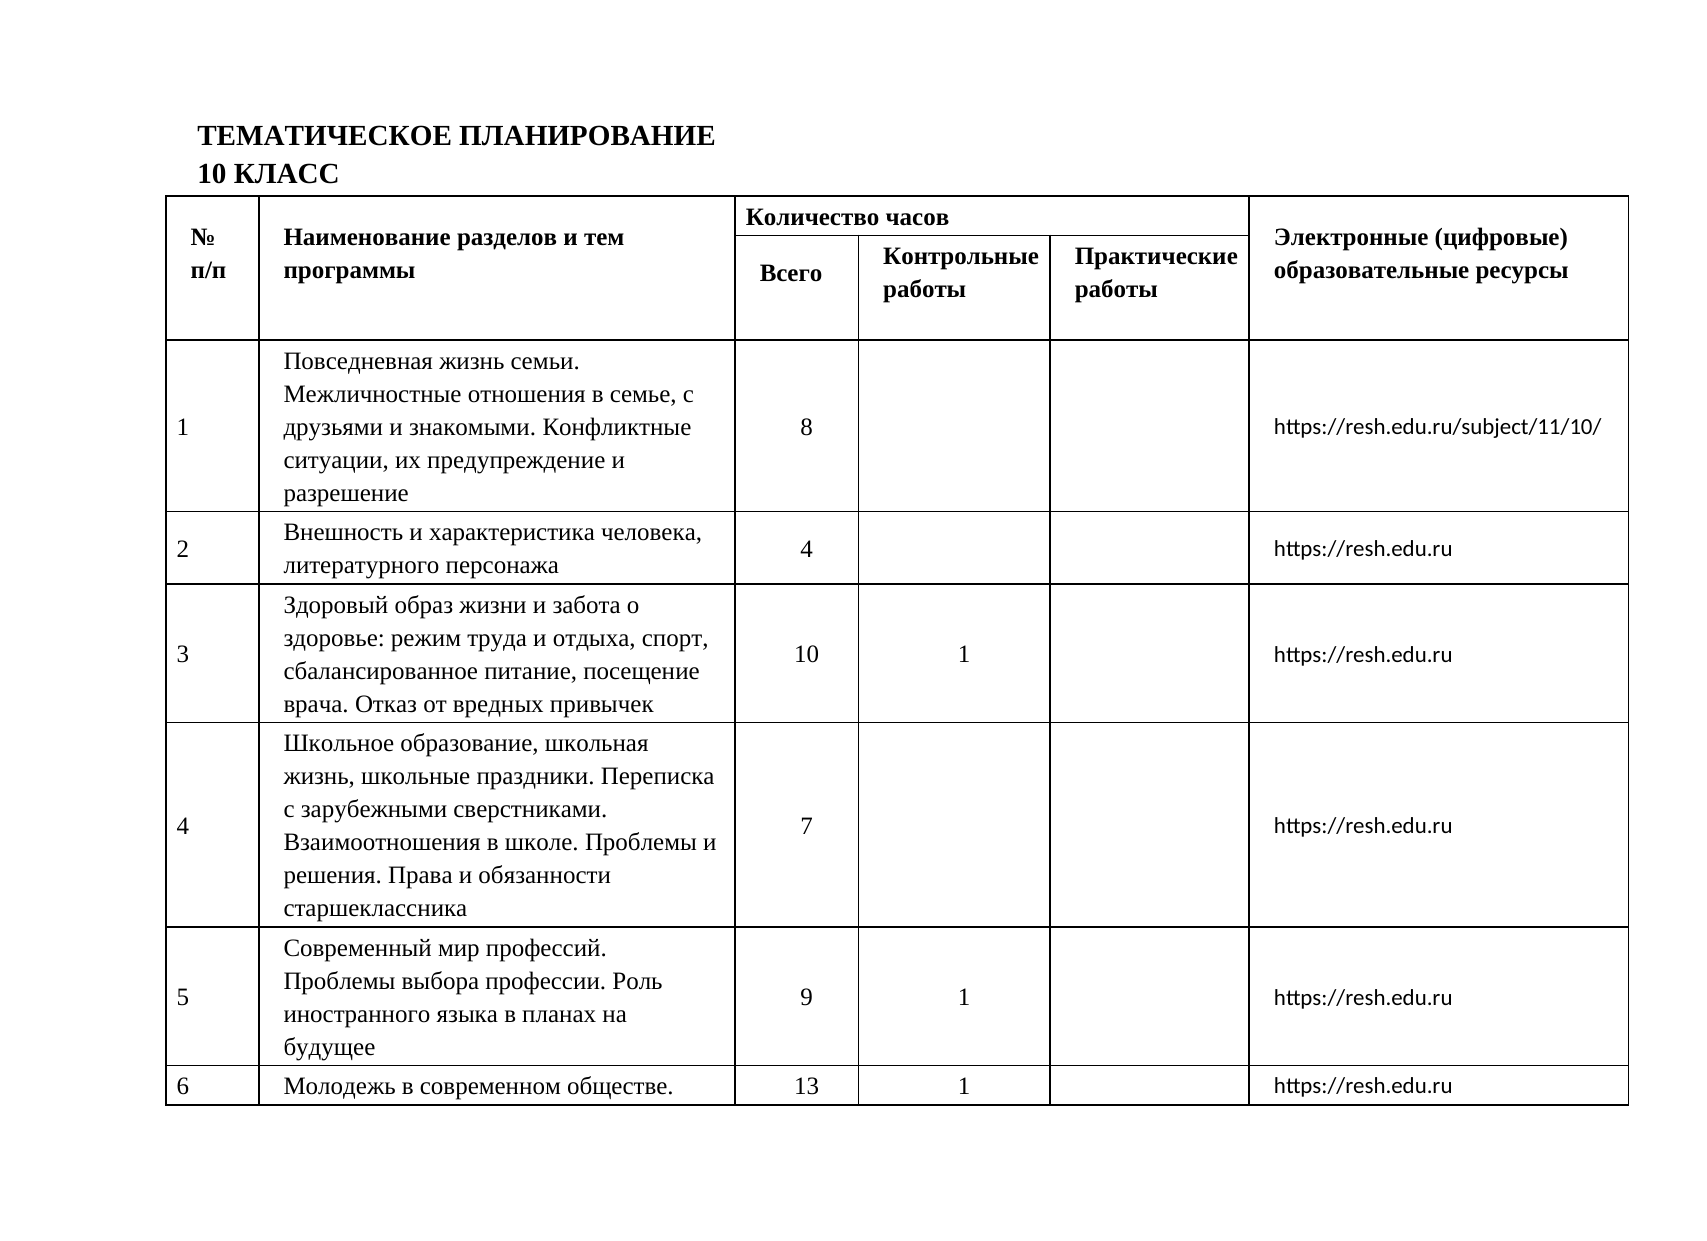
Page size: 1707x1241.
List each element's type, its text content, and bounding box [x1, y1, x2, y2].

table_cell 1 [167, 341, 258, 511]
table_cell [859, 723, 1049, 926]
table_cell Внешность и характеристика человека, литературного персонажа [260, 512, 734, 583]
table_cell [859, 341, 1049, 511]
table_cell Контрольные работы [859, 236, 1049, 339]
table_cell 7 [736, 723, 858, 926]
table_header Наименование разделов и тем программы [260, 197, 734, 339]
table_cell [1051, 585, 1248, 722]
table_cell [1051, 1066, 1248, 1104]
table_header № п/п [167, 197, 258, 339]
table_cell https://resh.edu.ru [1250, 1066, 1628, 1104]
table_cell [859, 512, 1049, 583]
table_cell 3 [167, 585, 258, 722]
table_cell https://resh.edu.ru [1250, 723, 1628, 926]
table_cell https://resh.edu.ru [1250, 585, 1628, 722]
table_cell [1051, 512, 1248, 583]
table_cell https://resh.edu.ru [1250, 512, 1628, 583]
table_cell 2 [167, 512, 258, 583]
text 10 КЛАСС [190, 157, 1618, 190]
table_cell Здоровый образ жизни и забота о здоровье: режим труда и отдыха, спорт, сбалансированное питание, посещение врача. Отказ от вредных привычек [260, 585, 734, 722]
table_cell Всего [736, 236, 858, 339]
table_cell Современный мир профессий. Проблемы выбора профессии. Роль иностранного языка в планах на будущее [260, 928, 734, 1064]
table_cell [1051, 723, 1248, 926]
text ТЕМАТИЧЕСКОЕ ПЛАНИРОВАНИЕ [190, 118, 1618, 152]
table_cell https://resh.edu.ru [1250, 928, 1628, 1064]
table_cell 4 [736, 512, 858, 583]
table_cell 8 [736, 341, 858, 511]
table_cell Практические работы [1051, 236, 1248, 339]
table_cell [1051, 341, 1248, 511]
table_cell [1051, 928, 1248, 1064]
table_cell 13 [736, 1066, 858, 1104]
table_cell 10 [736, 585, 858, 722]
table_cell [260, 1066, 734, 1104]
table_cell https://resh.edu.ru/subject/11/10/ [1250, 341, 1628, 511]
table_cell 9 [736, 928, 858, 1064]
table_header Электронные (цифровые) образовательные ресурсы [1250, 197, 1628, 339]
table_cell 5 [167, 928, 258, 1064]
table_header Количество часов [736, 197, 1248, 234]
table_cell 1 [859, 585, 1049, 722]
table_cell 1 [859, 928, 1049, 1064]
table_cell 1 [859, 1066, 1049, 1104]
table_cell 4 [167, 723, 258, 926]
table_cell Школьное образование, школьная жизнь, школьные праздники. Переписка с зарубежными сверстниками. Взаимоотношения в школе. Проблемы и решения. Права и обязанности старшеклассника [260, 723, 734, 926]
table_cell Повседневная жизнь семьи. Межличностные отношения в семье, с друзьями и знакомыми. Конфликтные ситуации, их предупреждение и разрешение [260, 341, 734, 511]
table_cell 6 [167, 1066, 258, 1104]
